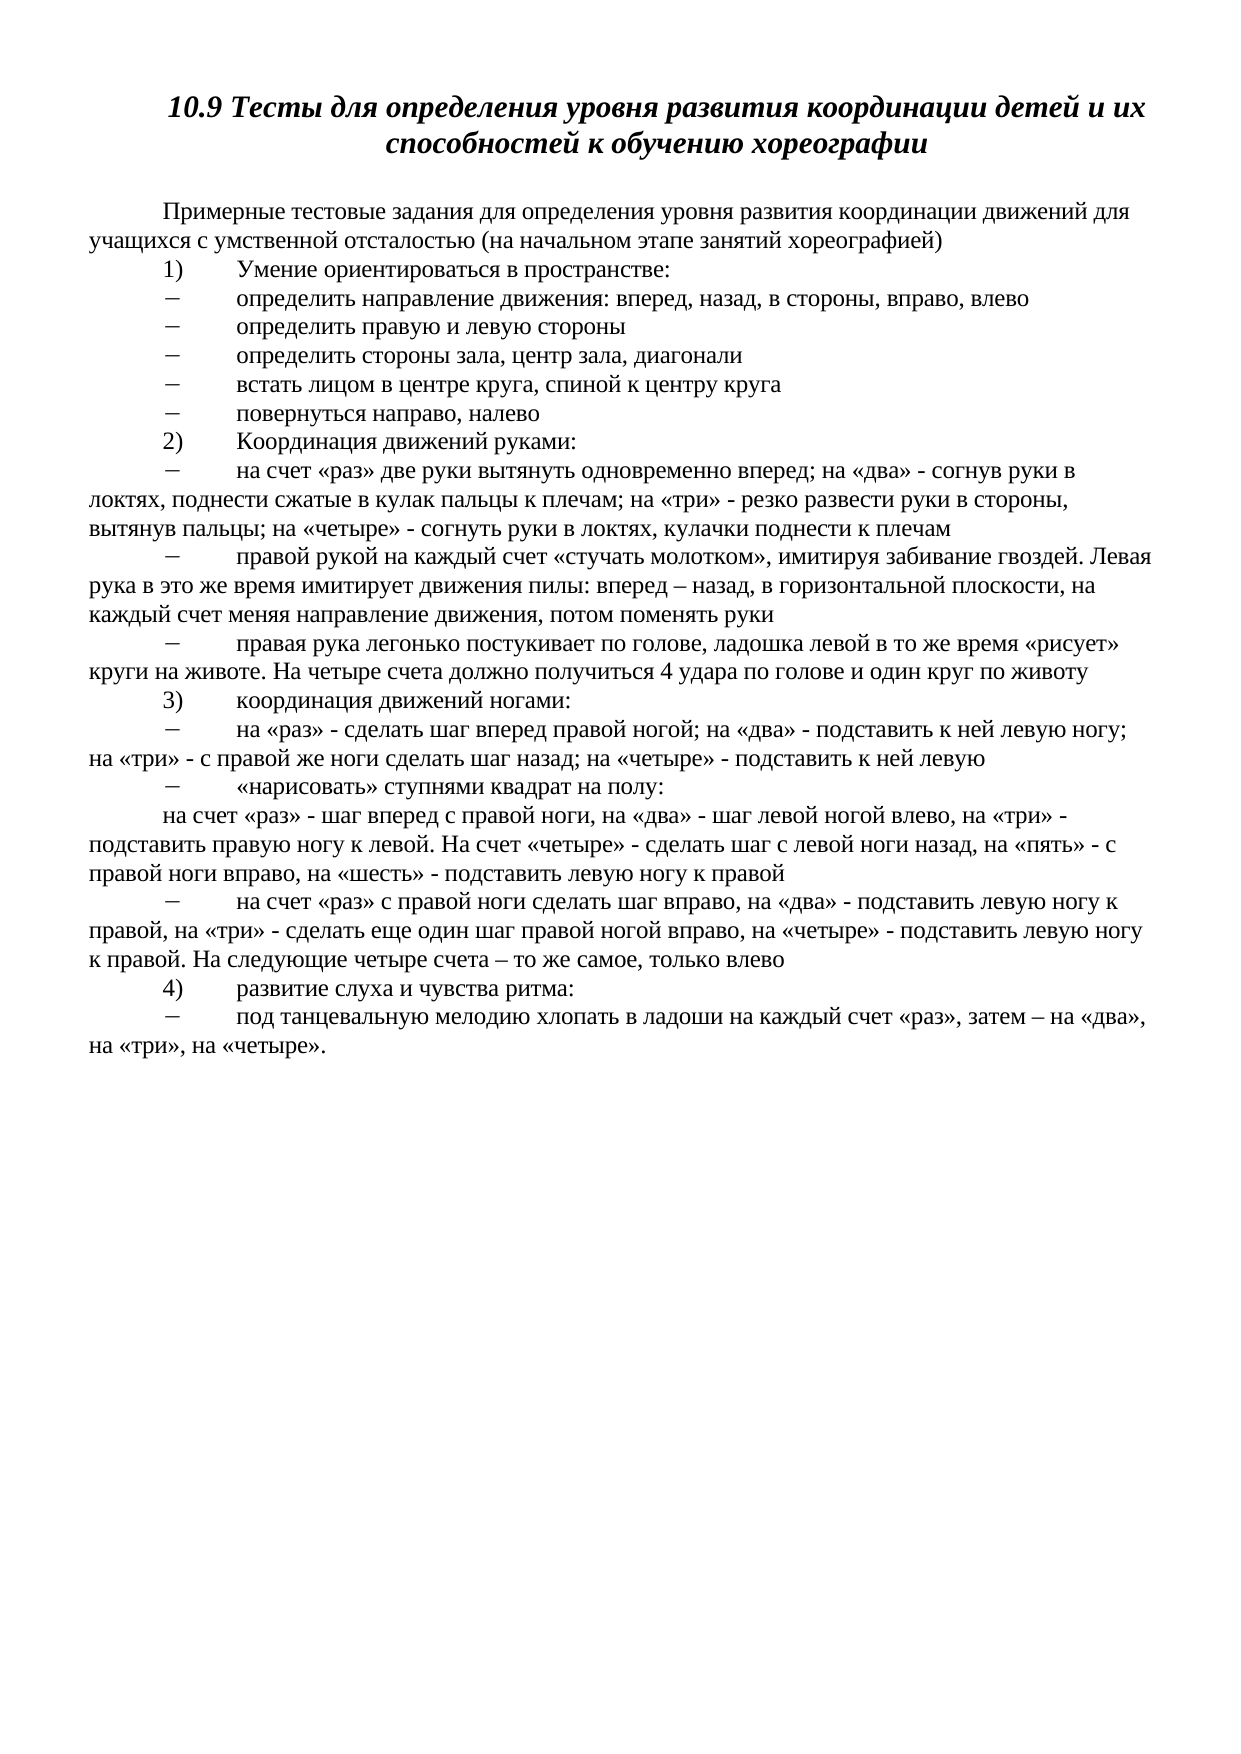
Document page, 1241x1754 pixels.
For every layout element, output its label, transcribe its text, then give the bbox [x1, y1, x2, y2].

list определить стороны зала, центр зала, диагонали [89, 340, 1152, 369]
list «нарисовать» ступнями квадрат на полу: [89, 771, 1152, 800]
list на счет «раз» с правой ноги сделать шаг вправо, на «два» - подставить левую ногу к правой, на «три» - сделать еще один шаг правой ногой вправо, на «четыре» - подставить левую ногу к правой. На следующие четыре счета – то же самое, только влево [89, 886, 1152, 973]
list 10.9 Тесты для определения уровня развития координации детей и их способностей к обучению хореографии [162, 89, 1152, 161]
list на «раз» - сделать шаг вперед правой ногой; на «два» - подставить к ней левую ногу; на «три» - с правой же ноги сделать шаг назад; на «четыре» - подставить к ней левую [89, 714, 1152, 771]
list встать лицом в центре круга, спиной к центру круга [89, 369, 1152, 398]
list определить правую и левую стороны [89, 311, 1152, 340]
list развитие слуха и чувства ритма: [89, 973, 1152, 1001]
list правой рукой на каждый счет «стучать молотком», имитируя забивание гвоздей. Левая рука в это же время имитирует движения пилы: вперед – назад, в горизонтальной плоскости, на каждый счет меняя направление движения, потом поменять руки [89, 541, 1152, 628]
list на счет «раз» две руки вытянуть одновременно вперед; на «два» - согнув руки в локтях, поднести сжатые в кулак пальцы к плечам; на «три» - резко развести руки в стороны, вытянув пальцы; на «четыре» - согнуть руки в локтях, кулачки поднести к плечам [89, 455, 1152, 541]
list координация движений ногами: [89, 685, 1152, 714]
list определить направление движения: вперед, назад, в стороны, вправо, влево [89, 283, 1152, 311]
list на счет «раз» - шаг вперед с правой ноги, на «два» - шаг левой ногой влево, на «три» - подставить правую ногу к левой. На счет «четыре» - сделать шаг с левой ноги назад, на «пять» - с правой ноги вправо, на «шесть» - подставить левую ногу к правой [89, 800, 1152, 886]
list повернуться направо, налево [89, 398, 1152, 426]
list Умение ориентироваться в пространстве: [89, 254, 1152, 283]
list под танцевальную мелодию хлопать в ладоши на каждый счет «раз», затем – на «два», на «три», на «четыре». [89, 1001, 1152, 1059]
list Координация движений руками: [89, 426, 1152, 455]
list правая рука легонько постукивает по голове, ладошка левой в то же время «рисует» круги на животе. На четыре счета должно получиться 4 удара по голове и один круг по животу [89, 628, 1152, 685]
list Примерные тестовые задания для определения уровня развития координации движений для учащихся с умственной отсталостью (на начальном этапе занятий хореографией) [89, 196, 1152, 254]
